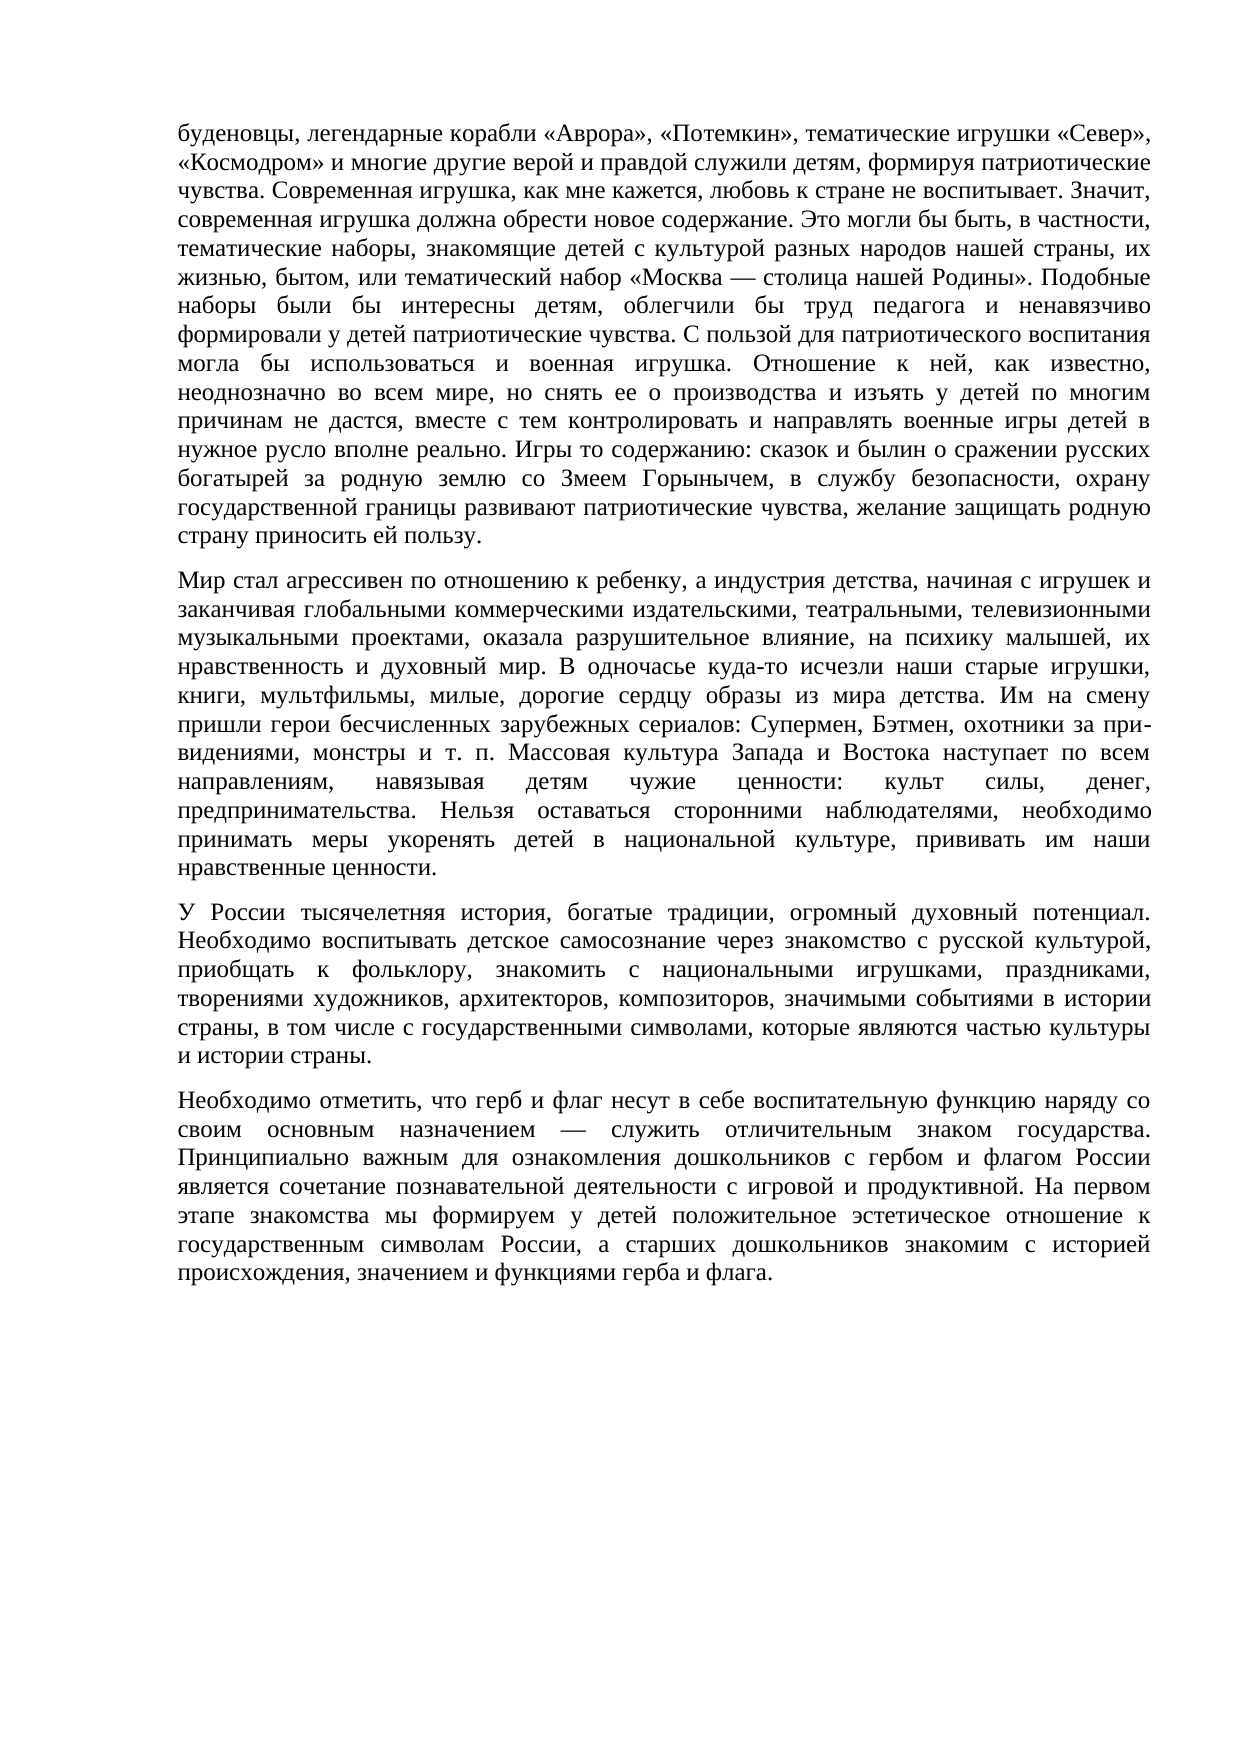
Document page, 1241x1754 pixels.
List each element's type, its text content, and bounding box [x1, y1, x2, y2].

text У России тысячелетняя история, богатые традиции, огромный духовный потенциал. Необходимо воспитывать детское самосознание через знакомство с русской культурой, приобщать к фольклору, знакомить с национальными игрушками, праздниками, творениями художников, архитекторов, композиторов, значимыми событиями в истории страны, в том числе с государственными символами, которые являются частью культуры и истории страны. [177, 897, 1152, 1069]
text Необходимо отметить, что герб и флаг несут в себе воспитательную функцию наряду со своим основным назначением — служить отличительным знаком государства. Принципиально важным для ознакомления дошкольников с гербом и флагом России является сочетание познавательной деятельности с игровой и продуктивной. На первом этапе знакомства мы формируем у детей положительное эстетическое отношение к государственным символам России, а старших дошкольников знакомим с историей происхождения, значением и функциями герба и флага. [177, 1085, 1152, 1286]
text Мир стал агрессивен по отношению к ребенку, а индустрия детства, начиная с игрушек и заканчивая глобальными коммерческими издательскими, театральными, телевизионными музыкальными проектами, оказала разрушительное влияние, на психику малышей, их нравственность и духовный мир. В одночасье куда-то исчезли наши старые игрушки, книги, мультфильмы, милые, дорогие сердцу образы из мира детства. Им на смену пришли герои бесчисленных зарубежных сериалов: Супермен, Бэтмен, охотники за привидениями, монстры и т. п. Массовая культура Запада и Востока наступает по всем направлениям, навязывая детям чужие ценности: культ силы, денег, предпринимательства. Нельзя оставаться сторонними наблюдателями, необходимо принимать меры укоренять детей в национальной культуре, прививать им наши нравственные ценности. [177, 565, 1152, 881]
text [177, 118, 1152, 549]
